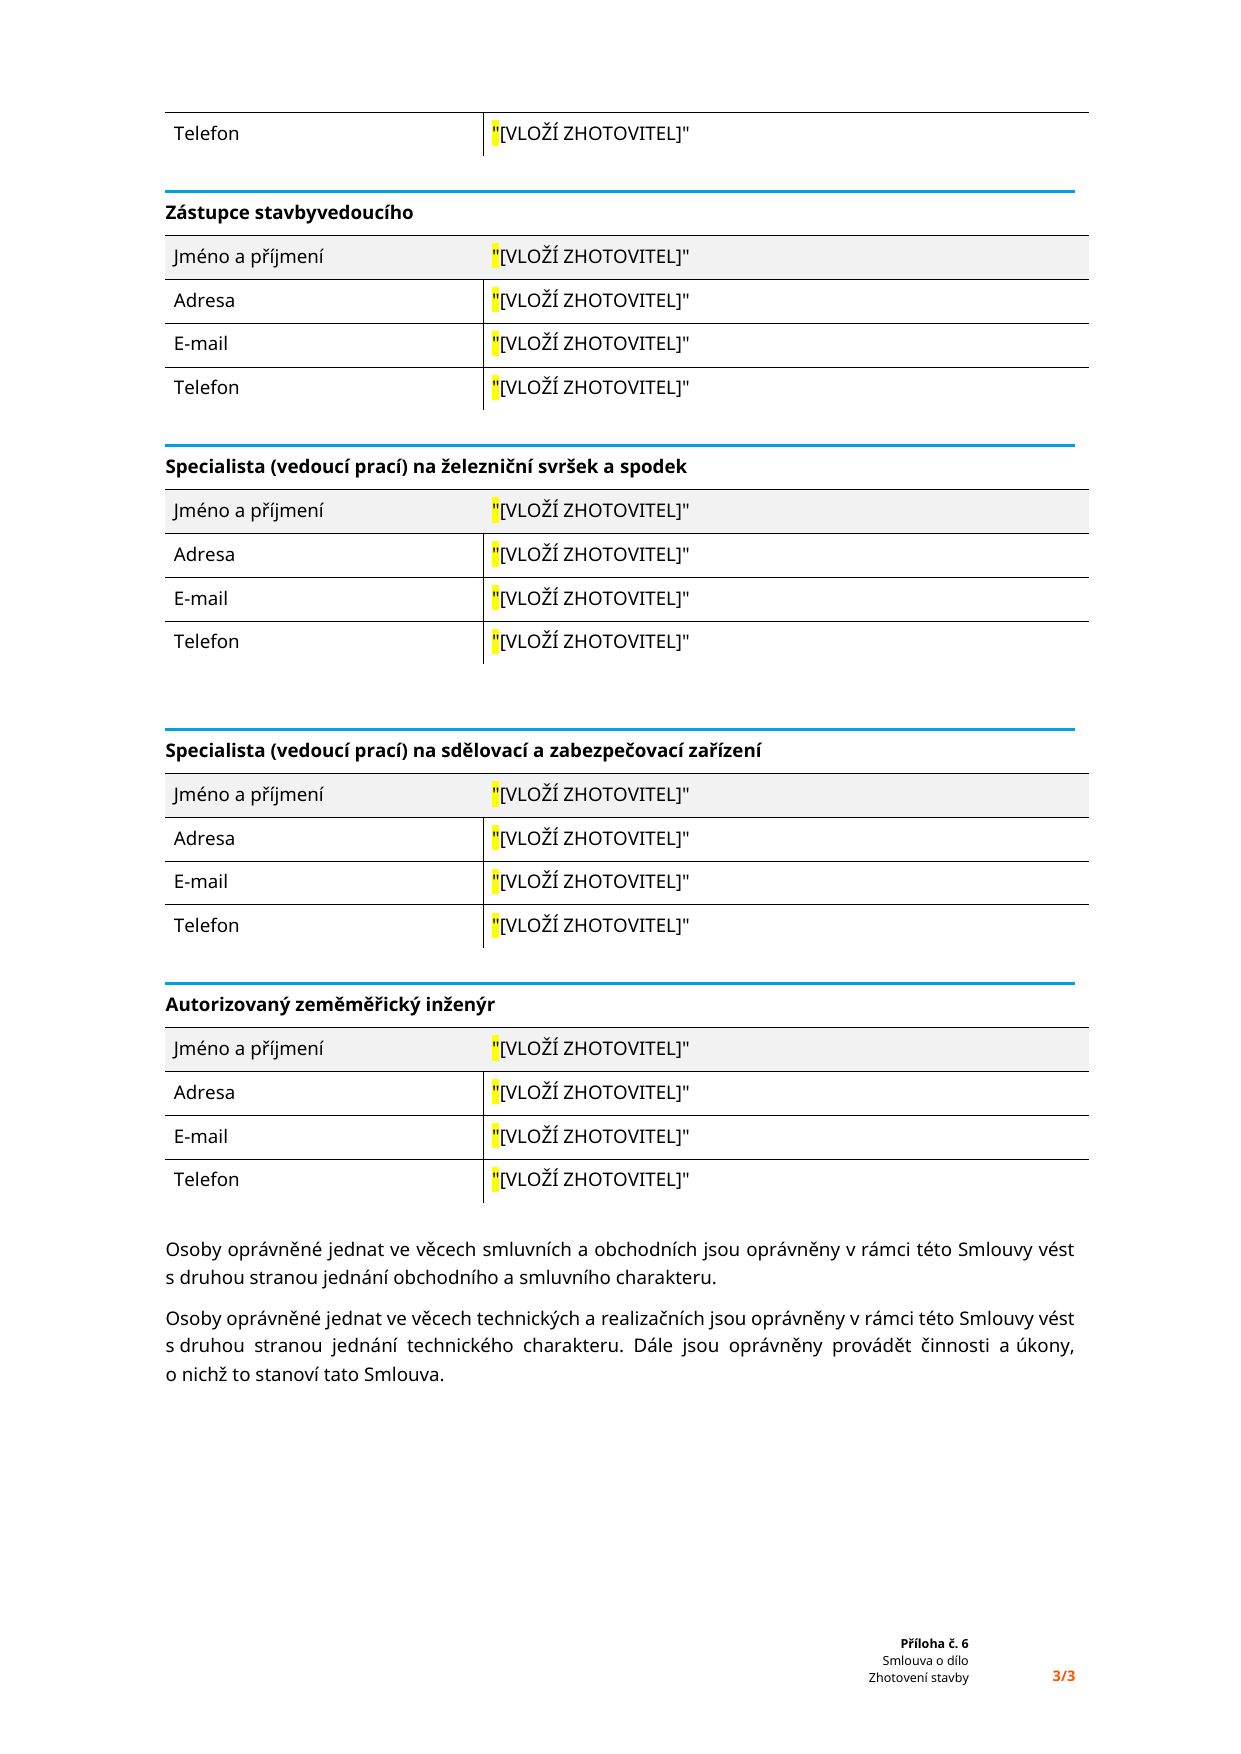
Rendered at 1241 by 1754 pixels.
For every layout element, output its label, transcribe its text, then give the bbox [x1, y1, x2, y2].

table_header [484, 774, 1089, 817]
table_cell Telefon [165, 113, 483, 156]
table_cell [484, 534, 1089, 577]
table_cell Adresa [165, 534, 483, 577]
table_cell [484, 622, 1089, 664]
table_cell Adresa [165, 818, 483, 861]
text Osoby oprávněné jednat ve věcech technických a realizačních jsou oprávněny v rámci této Smlouvy vést s druhou stranou jednání technického charakteru. Dále jsou oprávněny provádět činnosti a úkony, o nichž to stanoví tato Smlouva. [165, 1305, 1075, 1386]
table_cell Adresa [165, 280, 483, 322]
table_cell E-mail [165, 578, 483, 621]
table_cell [484, 862, 1089, 904]
table_cell E-mail [165, 1116, 483, 1158]
text Specialista (vedoucí prací) na sdělovací a zabezpečovací zařízení [165, 731, 1075, 763]
table_cell E-mail [165, 862, 483, 904]
table_cell Telefon [165, 905, 483, 948]
text Zástupce stavbyvedoucího [165, 193, 1075, 225]
table_cell [484, 280, 1089, 322]
table_header Jméno a příjmení [165, 1028, 484, 1071]
table_header [484, 490, 1089, 533]
table_cell [484, 1116, 1089, 1158]
table_cell Telefon [165, 1160, 483, 1202]
table_cell [484, 1072, 1089, 1115]
table_cell Telefon [165, 368, 483, 410]
table_cell E-mail [165, 324, 483, 366]
table_cell [484, 1160, 1089, 1202]
table_header Jméno a příjmení [165, 236, 484, 279]
table_cell [484, 905, 1089, 948]
table_cell Telefon [165, 622, 483, 664]
table_cell [484, 368, 1089, 410]
table_cell [484, 818, 1089, 861]
text Autorizovaný zeměměřický inženýr [165, 985, 1075, 1017]
text Osoby oprávněné jednat ve věcech smluvních a obchodních jsou oprávněny v rámci této Smlouvy vést s druhou stranou jednání obchodního a smluvního charakteru. [165, 1236, 1075, 1290]
text Specialista (vedoucí prací) na železniční svršek a spodek [165, 447, 1075, 479]
table_cell [484, 324, 1089, 366]
table_cell [484, 113, 1089, 156]
table_cell [484, 578, 1089, 621]
table_cell Adresa [165, 1072, 483, 1115]
table_header [484, 1028, 1089, 1071]
table_header Jméno a příjmení [165, 490, 484, 533]
table_header [484, 236, 1089, 279]
table_header Jméno a příjmení [165, 774, 484, 817]
